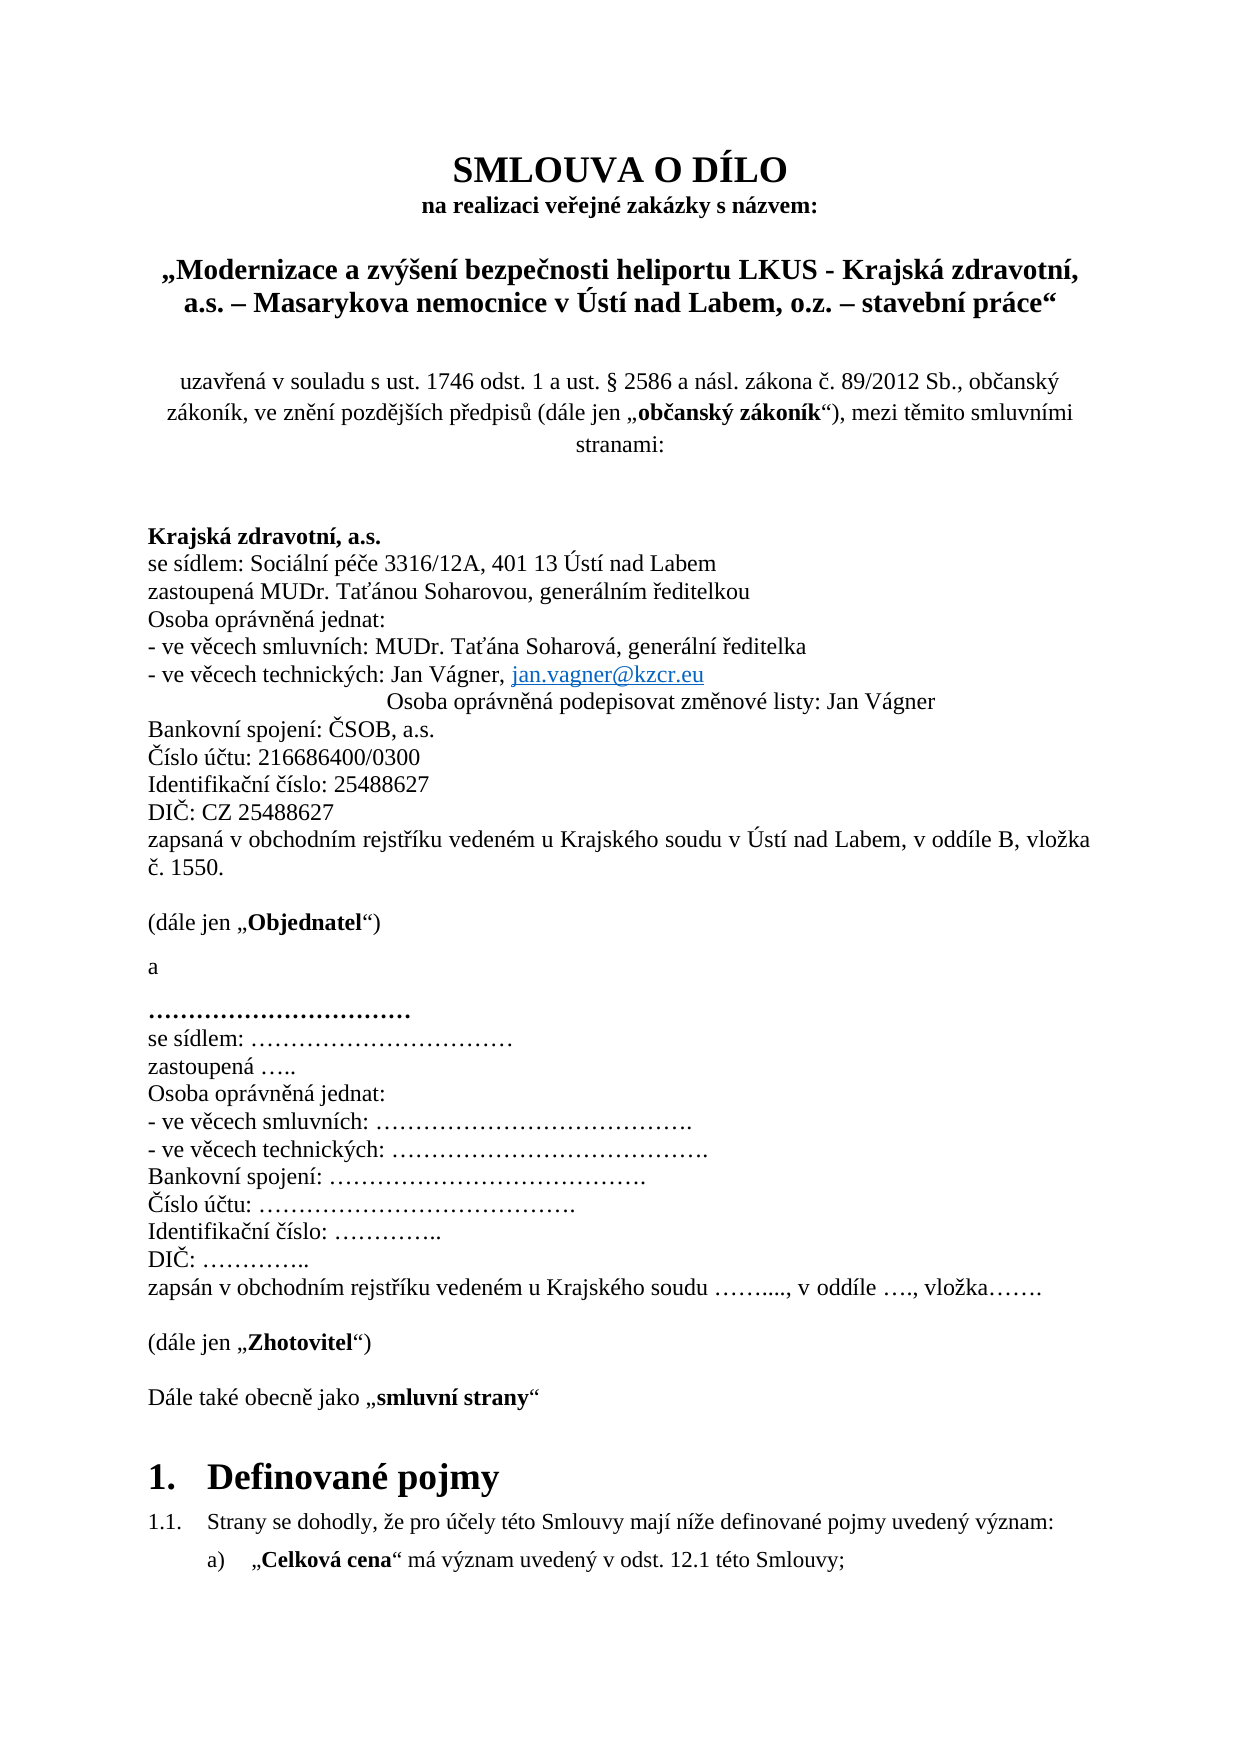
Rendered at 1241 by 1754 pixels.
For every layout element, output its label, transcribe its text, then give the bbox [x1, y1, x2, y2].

text uzavřená v souladu s ust. 1746 odst. 1 a ust. § 2586 a násl. zákona č. 89/2012 Sb., občanský zákoník, ve znění pozdějších předpisů (dále jen „občanský zákoník“), mezi těmito smluvními stranami: [148, 367, 1092, 458]
text na realizaci veřejné zakázky s názvem: [148, 191, 1092, 218]
text Definované pojmy [148, 1454, 1092, 1497]
text Identifikační číslo: 25488627 [148, 770, 1092, 798]
text Dále také obecně jako „smluvní strany“ [148, 1383, 1092, 1411]
text Číslo účtu: …………………………………. [148, 1190, 1092, 1217]
text zapsaná v obchodním rejstříku vedeném u Krajského soudu v Ústí nad Labem, v oddíle B, vložka č. 1550. [148, 825, 1092, 881]
text - ve věcech technických: …………………………………. [148, 1134, 1092, 1162]
text zapsán v obchodním rejstříku vedeném u Krajského soudu ……...., v oddíle …., vložka……. [148, 1273, 1092, 1300]
list „Celková cena“ má význam uvedený v odst. 12.1 této Smlouvy; [207, 1546, 1092, 1573]
list Strany se dohodly, že pro účely této Smlouvy mají níže definované pojmy uvedený význam: [148, 1508, 1092, 1534]
text Bankovní spojení: …………………………………. [148, 1162, 1092, 1190]
text …………………………… [148, 997, 1092, 1024]
text (dále jen „Zhotovitel“) [148, 1328, 1092, 1355]
text Krajská zdravotní, a.s. [148, 522, 1092, 549]
text - ve věcech smluvních: MUDr. Taťána Soharová, generální ředitelka [148, 632, 1092, 660]
text SMLOUVA O DÍLO [148, 148, 1092, 191]
text a [148, 952, 1092, 980]
text (dále jen „Objednatel“) [148, 908, 1092, 936]
text Osoba oprávněná podepisovat změnové listy: Jan Vágner [148, 687, 1092, 715]
text Osoba oprávněná jednat: [148, 604, 1092, 632]
text se sídlem: Sociální péče 3316/12A, 401 13 Ústí nad Labem [148, 549, 1092, 577]
text se sídlem: …………………………… [148, 1024, 1092, 1052]
text zastoupená MUDr. Taťánou Soharovou, generálním ředitelkou [148, 577, 1092, 604]
text Identifikační číslo: ………….. [148, 1217, 1092, 1245]
text Osoba oprávněná jednat: [148, 1079, 1092, 1107]
text DIČ: ………….. [148, 1245, 1092, 1273]
text Číslo účtu: 216686400/0300 [148, 743, 1092, 770]
text Bankovní spojení: ČSOB, a.s. [148, 715, 1092, 743]
text - ve věcech technických: Jan Vágner, jan.vagner@kzcr.eu [148, 660, 1092, 687]
text - ve věcech smluvních: …………………………………. [148, 1107, 1092, 1134]
text zastoupená ….. [148, 1052, 1092, 1079]
text „Modernizace a zvýšení bezpečnosti heliportu LKUS - Krajská zdravotní, a.s. – Masarykova nemocnice v Ústí nad Labem, o.z. – stavební práce“ [148, 252, 1092, 319]
text DIČ: CZ 25488627 [148, 798, 1092, 825]
